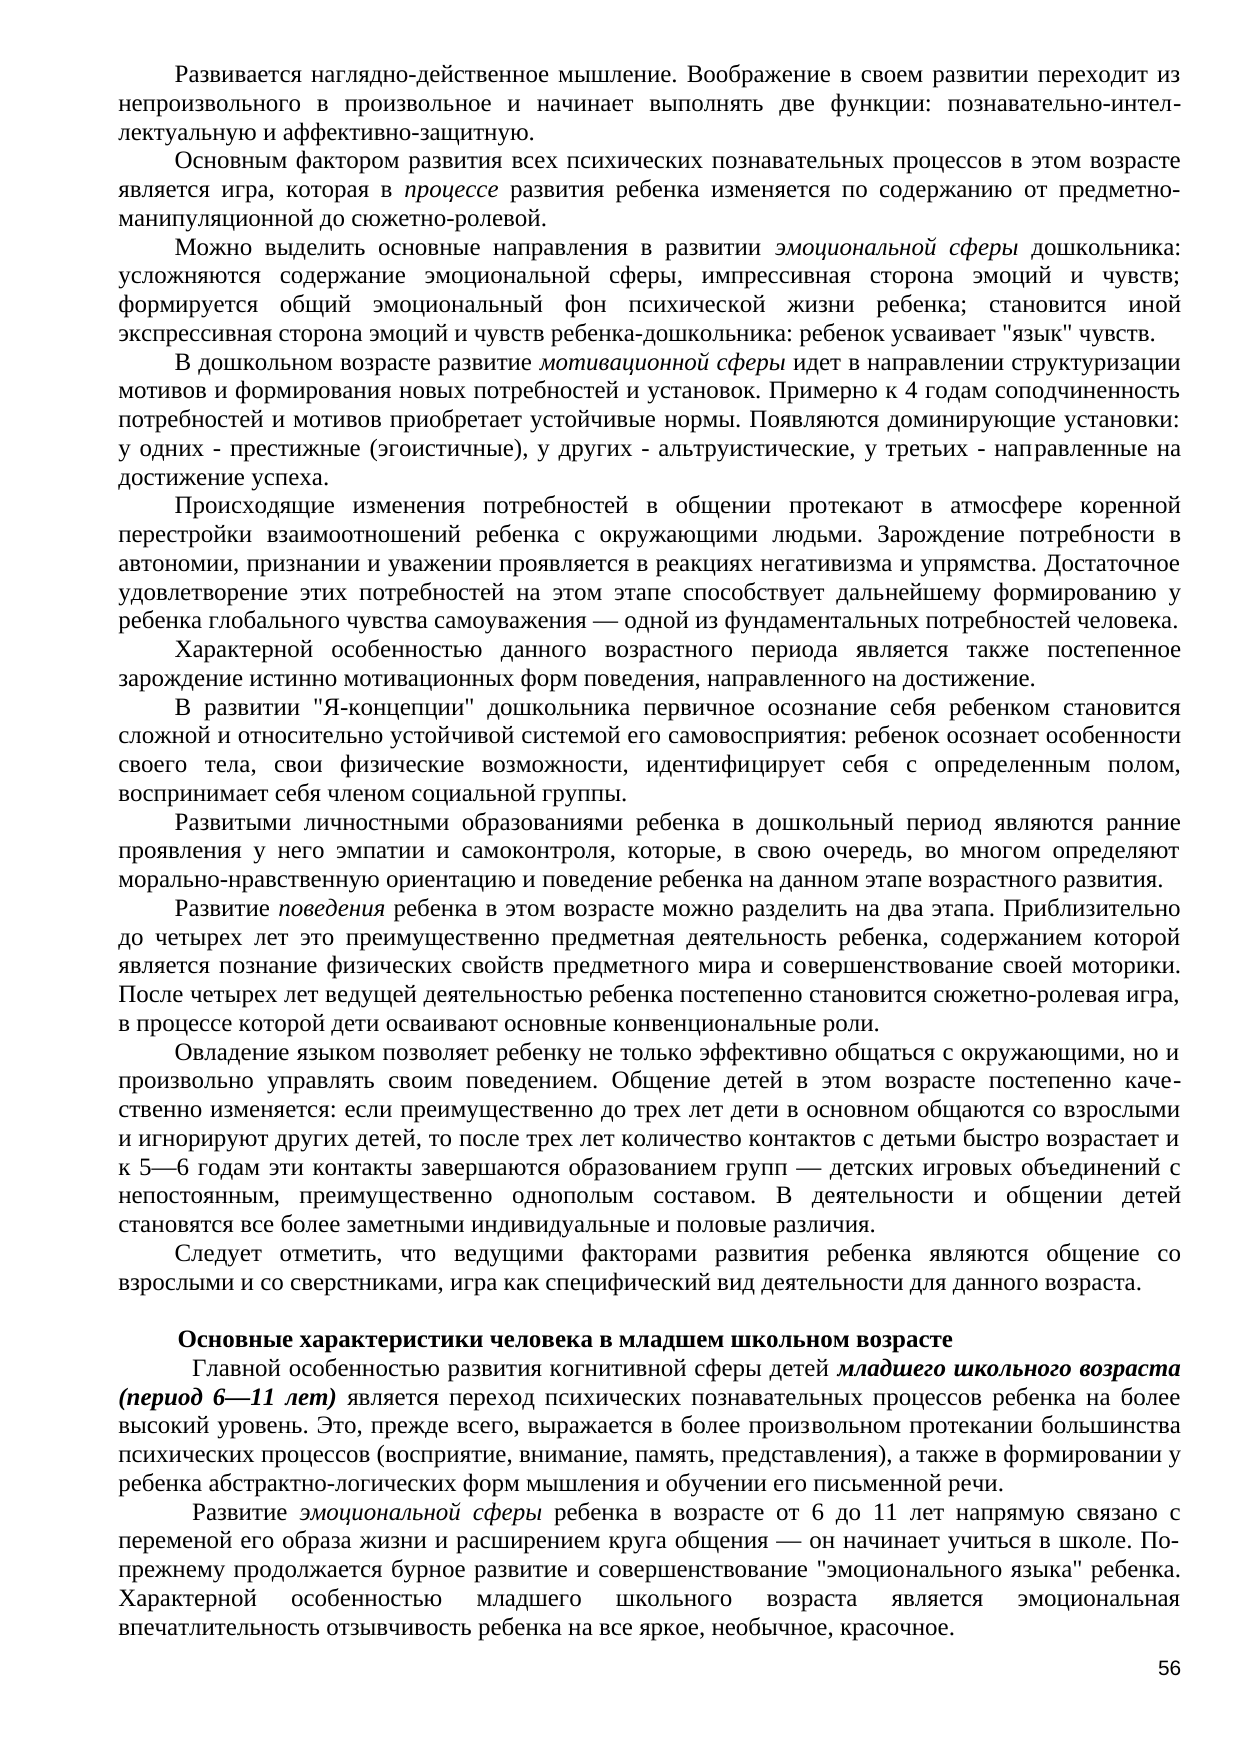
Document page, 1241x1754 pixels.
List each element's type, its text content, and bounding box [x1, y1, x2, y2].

text Развитие поведения ребенка в этом возрасте можно разделить на два этапа. Приблизительно до четырех лет это преимущественно предметная деятельность ребенка, содержанием которой является познание физических свойств предметного мира и совершенствование своей моторики. После четырех лет ведущей деятельностью ребенка постепенно становится сюжетно-ролевая игра, в процессе которой дети осваивают основные конвенциональные роли. [118, 893, 1181, 1037]
text Главной особенностью развития когнитивной сферы детей младшего школьного возраста (период 6—11 лет) является переход психических познавательных процессов ребенка на более высокий уровень. Это, прежде всего, выражается в более произвольном протекании большинства психических процессов (восприятие, внимание, память, представления), а также в формировании у ребенка абстрактно-логических форм мышления и обучении его письменной речи. [118, 1353, 1181, 1497]
text Развитыми личностными образованиями ребенка в дошкольный период являются ранние проявления у него эмпатии и самоконтроля, которые, в свою очередь, во многом определяют морально-нравственную ориентацию и поведение ребенка на данном этапе возрастного развития. [118, 807, 1181, 893]
text Основные характеристики человека в младшем школьном возрасте [118, 1324, 1181, 1353]
text В дошкольном возрасте развитие мотивационной сферы идет в направлении структуризации мотивов и формирования новых потребностей и установок. Примерно к 4 годам соподчиненность потребностей и мотивов приобретает устойчивые нормы. Появляются доминирующие установки: у одних - престижные (эгоистичные), у других - альтруистические, у третьих - направленные на достижение успеха. [118, 347, 1181, 490]
text Основным фактором развития всех психических познавательных процессов в этом возрасте является игра, которая в процессе развития ребенка изменяется по содержанию от предметно-манипуляционной до сюжетно-ролевой. [118, 145, 1181, 232]
text Характерной особенностью данного возрастного периода является также постепенное зарождение истинно мотивационных форм поведения, направленного на достижение. [118, 634, 1181, 692]
text Развивается наглядно-действенное мышление. Воображение в своем развитии переходит из непроизвольного в произвольное и начинает выполнять две функции: познавательно-интеллектуальную и аффективно-защитную. [118, 59, 1181, 145]
text Овладение языком позволяет ребенку не только эффективно общаться с окружающими, но и произвольно управлять своим поведением. Общение детей в этом возрасте постепенно качественно изменяется: если преимущественно до трех лет дети в основном общаются со взрослыми и игнорируют других детей, то после трех лет количество контактов с детьми быстро возрастает и к 5—6 годам эти контакты завершаются образованием групп — детских игровых объединений с непостоянным, преимущественно однополым составом. В деятельности и общении детей становятся все более заметными индивидуальные и половые различия. [118, 1037, 1181, 1238]
text Развитие эмоциональной сферы ребенка в возрасте от 6 до 11 лет напрямую связано с переменой его образа жизни и расширением круга общения — он начинает учиться в школе. По-прежнему продолжается бурное развитие и совершенствование "эмоционального языка" ребенка. Характерной особенностью младшего школьного возраста является эмоциональная впечатлительность отзывчивость ребенка на все яркое, необычное, красочное. [118, 1497, 1181, 1640]
text Следует отметить, что ведущими факторами развития ребенка являются общение со взрослыми и со сверстниками, игра как специфический вид деятельности для данного возраста. [118, 1238, 1181, 1295]
text В развитии "Я-концепции" дошкольника первичное осознание себя ребенком становится сложной и относительно устойчивой системой его самовосприятия: ребенок осознает особенности своего тела, свои физические возможности, идентифицирует себя с определенным полом, воспринимает себя членом социальной группы. [118, 692, 1181, 807]
text Происходящие изменения потребностей в общении протекают в атмосфере коренной перестройки взаимоотношений ребенка с окружающими людьми. Зарождение потребности в автономии, признании и уважении проявляется в реакциях негативизма и упрямства. Достаточное удовлетворение этих потребностей на этом этапе способствует дальнейшему формированию у ребенка глобального чувства самоуважения — одной из фундаментальных потребностей человека. [118, 490, 1181, 634]
text Можно выделить основные направления в развитии эмоциональной сферы дошкольника: усложняются содержание эмоциональной сферы, импрессивная сторона эмоций и чувств; формируется общий эмоциональный фон психической жизни ребенка; становится иной экспрессивная сторона эмоций и чувств ребенка-дошкольника: ребенок усваивает "язык" чувств. [118, 232, 1181, 347]
